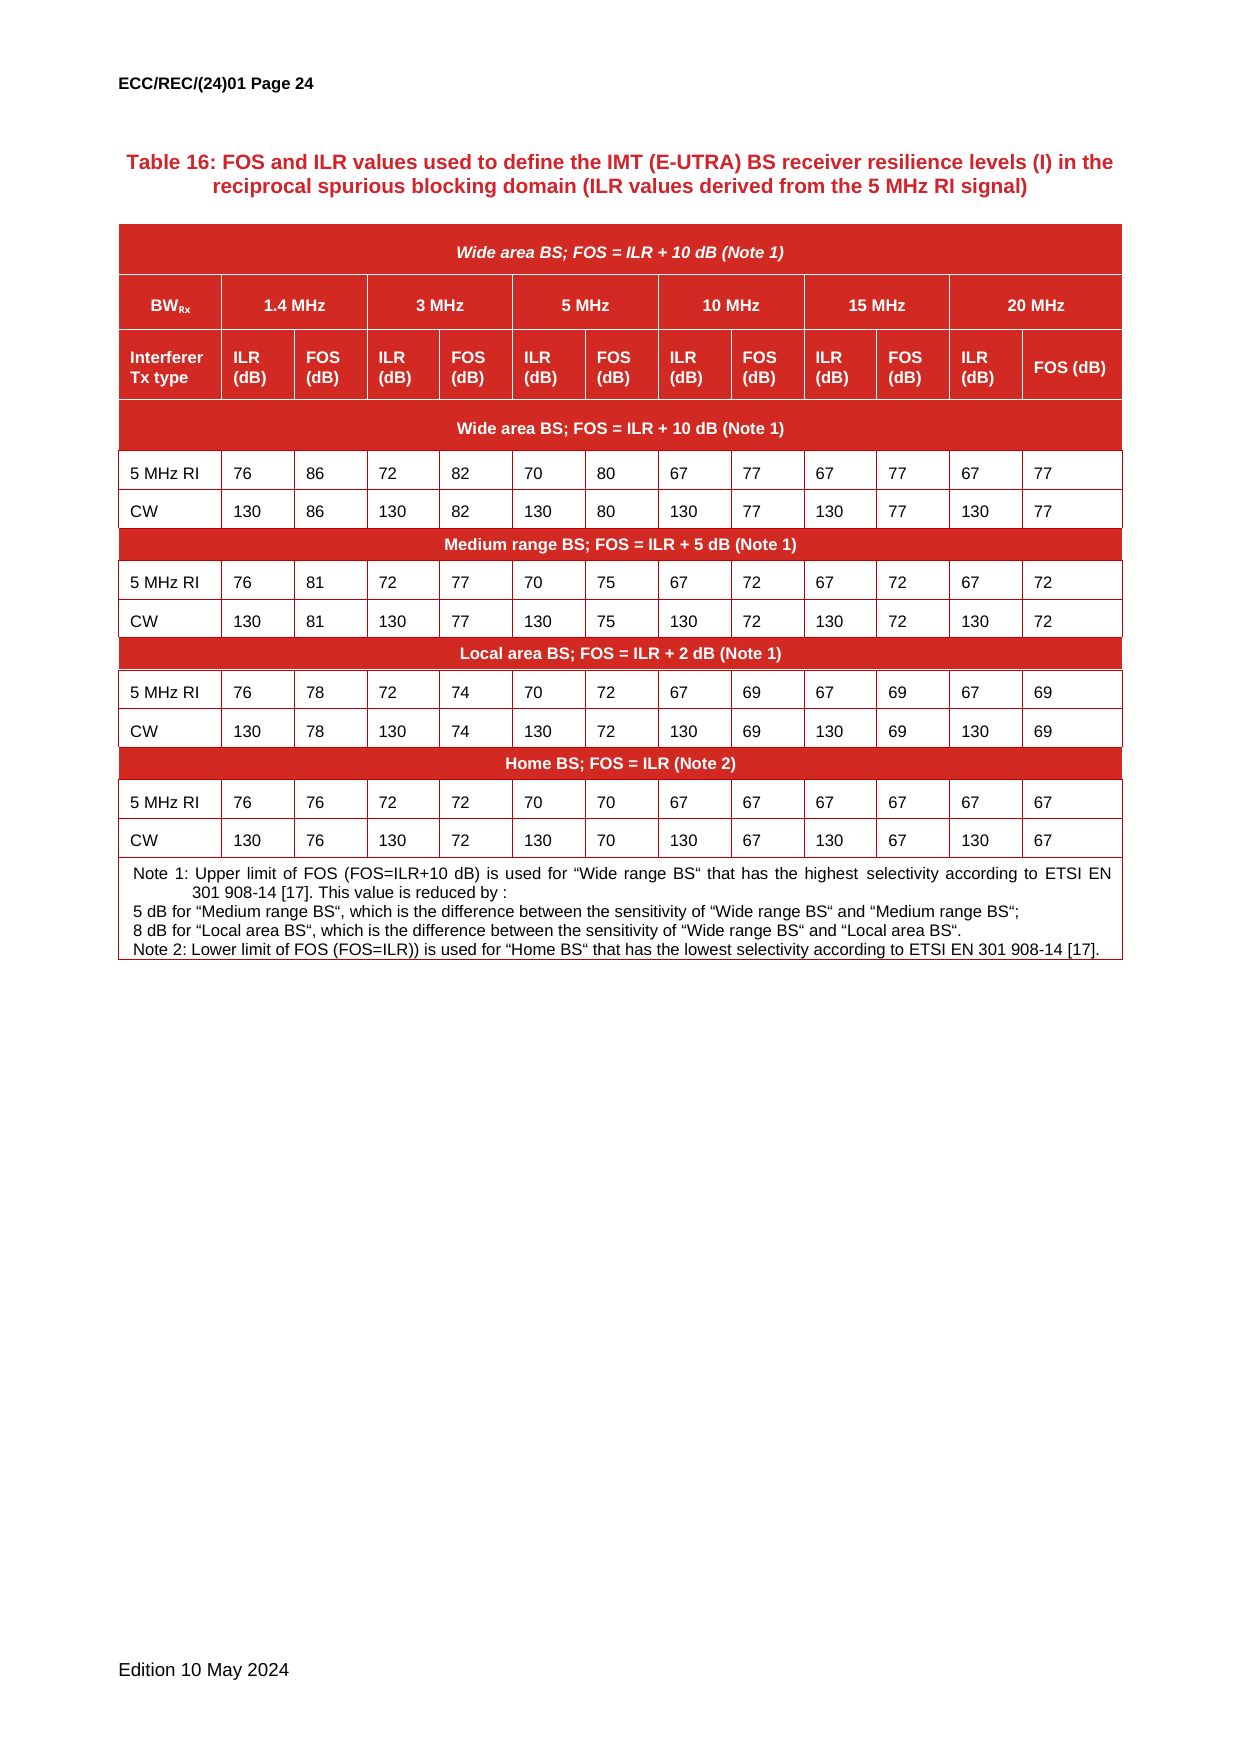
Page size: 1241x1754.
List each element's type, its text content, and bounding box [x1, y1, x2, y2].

table_cell 130 [222, 709, 294, 747]
table_cell FOS (dB) [295, 330, 367, 399]
table_cell 72 [368, 780, 439, 818]
table_cell ILR (dB) [950, 330, 1022, 399]
table_cell 130 [368, 819, 439, 857]
table_cell CW [119, 490, 221, 527]
table_cell 67 [805, 451, 876, 489]
table_cell 130 [513, 819, 585, 857]
table_cell 72 [368, 451, 439, 489]
table_cell 130 [659, 709, 731, 747]
table_cell 67 [732, 780, 804, 818]
table_cell 67 [950, 671, 1022, 708]
table_cell 77 [1023, 451, 1122, 489]
table_cell 130 [805, 709, 876, 747]
table_cell 1.4 MHz [222, 275, 367, 329]
table_cell 78 [295, 671, 367, 708]
table_cell 72 [1023, 600, 1122, 637]
table_cell 10 MHz [659, 275, 804, 329]
table_cell 69 [877, 709, 949, 747]
table_cell CW [119, 600, 221, 637]
table_cell 80 [586, 451, 658, 489]
table_cell 70 [513, 451, 585, 489]
table_cell 72 [440, 819, 512, 857]
table_cell 130 [950, 600, 1022, 637]
table_cell 15 MHz [805, 275, 949, 329]
table_cell 67 [877, 819, 949, 857]
table_cell 130 [659, 600, 731, 637]
table_cell 72 [586, 709, 658, 747]
table_cell 130 [513, 490, 585, 527]
table_cell 78 [295, 709, 367, 747]
table_cell 69 [1023, 671, 1122, 708]
table_cell 67 [805, 561, 876, 598]
table_cell Wide area BS; FOS = ILR + 10 dB (Note 1) [119, 400, 1122, 450]
table_cell 69 [732, 671, 804, 708]
table_cell 77 [877, 451, 949, 489]
table_cell FOS (dB) [1023, 330, 1122, 399]
table_cell 67 [877, 780, 949, 818]
table_cell 72 [877, 600, 949, 637]
table_header Wide area BS; FOS = ILR + 10 dB (Note 1) [119, 224, 1122, 274]
table_cell 130 [368, 490, 439, 527]
table_cell 130 [805, 490, 876, 527]
table_cell 130 [659, 490, 731, 527]
table_cell FOS (dB) [732, 330, 804, 399]
table_cell 74 [440, 709, 512, 747]
table_cell 86 [295, 490, 367, 527]
table_cell 75 [586, 600, 658, 637]
table_cell 77 [732, 451, 804, 489]
table_cell 67 [659, 780, 731, 818]
table_cell 130 [513, 709, 585, 747]
table_cell FOS (dB) [440, 330, 512, 399]
table_cell 70 [513, 671, 585, 708]
table_cell Medium range BS; FOS = ILR + 5 dB (Note 1) [119, 529, 1122, 560]
table_cell 67 [659, 561, 731, 598]
table_cell 72 [732, 600, 804, 637]
table_cell 5 MHz [513, 275, 658, 329]
table_cell 67 [659, 451, 731, 489]
text Table 16: FOS and ILR values used to define the IMT (E-UTRA) BS receiver resilience levels (I) in the reciprocal spurious blocking domain (ILR values derived from the 5 MHz RI signal) [118, 150, 1122, 198]
table_cell 72 [732, 561, 804, 598]
table_cell 130 [659, 819, 731, 857]
table_cell 67 [805, 671, 876, 708]
table_cell 5 MHz RI [119, 561, 221, 598]
table_cell 72 [368, 671, 439, 708]
table_cell 130 [222, 600, 294, 637]
table_cell 20 MHz [950, 275, 1122, 329]
table_cell 3 MHz [368, 275, 512, 329]
table_cell 76 [295, 819, 367, 857]
table_cell 76 [222, 451, 294, 489]
table_cell 130 [368, 709, 439, 747]
table_cell 70 [513, 561, 585, 598]
table_cell 76 [222, 671, 294, 708]
table_cell 69 [877, 671, 949, 708]
table_cell 130 [222, 490, 294, 527]
table_cell 67 [659, 671, 731, 708]
table_cell 81 [295, 561, 367, 598]
table_cell 77 [440, 600, 512, 637]
table_cell ILR (dB) [368, 330, 439, 399]
table_cell ILR (dB) [805, 330, 876, 399]
table_cell 130 [950, 709, 1022, 747]
table_cell ILR (dB) [222, 330, 294, 399]
table_cell 80 [586, 490, 658, 527]
table_cell 76 [222, 780, 294, 818]
table_cell 130 [805, 819, 876, 857]
table_cell Note 1: Upper limit of FOS (FOS=ILR+10 dB) is used for “Wide range BS“ that has the highest selectivity according to ETSI EN 301 908-14 [17]. This value is reduced by : 5 dB for “Medium range BS“, which is the difference between the sensitivity of “Wide range BS“ and “Medium range BS“; 8 dB for “Local area BS“, which is the difference between the sensitivity of “Wide range BS“ and “Local area BS“. Note 2: Lower limit of FOS (FOS=ILR)) is used for “Home BS“ that has the lowest selectivity according to ETSI EN 301 908-14 [17]. [119, 858, 1122, 959]
table_cell 69 [732, 709, 804, 747]
table_cell FOS (dB) [586, 330, 658, 399]
table_cell 76 [295, 780, 367, 818]
table_cell 130 [368, 600, 439, 637]
table_cell 77 [1023, 490, 1122, 527]
table_cell 70 [586, 780, 658, 818]
table_cell 77 [440, 561, 512, 598]
table_cell 75 [586, 561, 658, 598]
table_cell ILR (dB) [513, 330, 585, 399]
table_cell 5 MHz RI [119, 671, 221, 708]
table_cell 67 [950, 451, 1022, 489]
table_cell 82 [440, 451, 512, 489]
table_cell 82 [440, 490, 512, 527]
table_cell ILR (dB) [659, 330, 731, 399]
table_cell 81 [295, 600, 367, 637]
table_cell 67 [805, 780, 876, 818]
table_cell 72 [1023, 561, 1122, 598]
table_cell 74 [440, 671, 512, 708]
table_cell 130 [513, 600, 585, 637]
table_cell 67 [732, 819, 804, 857]
table_cell 72 [440, 780, 512, 818]
table_cell 72 [368, 561, 439, 598]
table_cell 72 [586, 671, 658, 708]
table_cell Home BS; FOS = ILR (Note 2) [119, 748, 1122, 779]
table_cell 130 [950, 490, 1022, 527]
table_cell FOS (dB) [877, 330, 949, 399]
table_cell CW [119, 709, 221, 747]
table_cell 5 MHz RI [119, 780, 221, 818]
table_cell 5 MHz RI [119, 451, 221, 489]
table_cell 130 [805, 600, 876, 637]
table_cell 70 [513, 780, 585, 818]
table_cell 67 [1023, 819, 1122, 857]
table_cell 67 [950, 561, 1022, 598]
table_cell 67 [950, 780, 1022, 818]
table_cell 130 [222, 819, 294, 857]
table_cell 77 [732, 490, 804, 527]
table_cell Interferer Tx type [119, 330, 221, 399]
table_cell 72 [877, 561, 949, 598]
table_cell 70 [586, 819, 658, 857]
table_cell 76 [222, 561, 294, 598]
table_cell BWRx [119, 275, 221, 329]
table_cell 77 [877, 490, 949, 527]
table_cell 130 [950, 819, 1022, 857]
table_cell CW [119, 819, 221, 857]
table_cell 86 [295, 451, 367, 489]
table_cell Local area BS; FOS = ILR + 2 dB (Note 1) [119, 638, 1122, 669]
table_cell 67 [1023, 780, 1122, 818]
table_cell 69 [1023, 709, 1122, 747]
